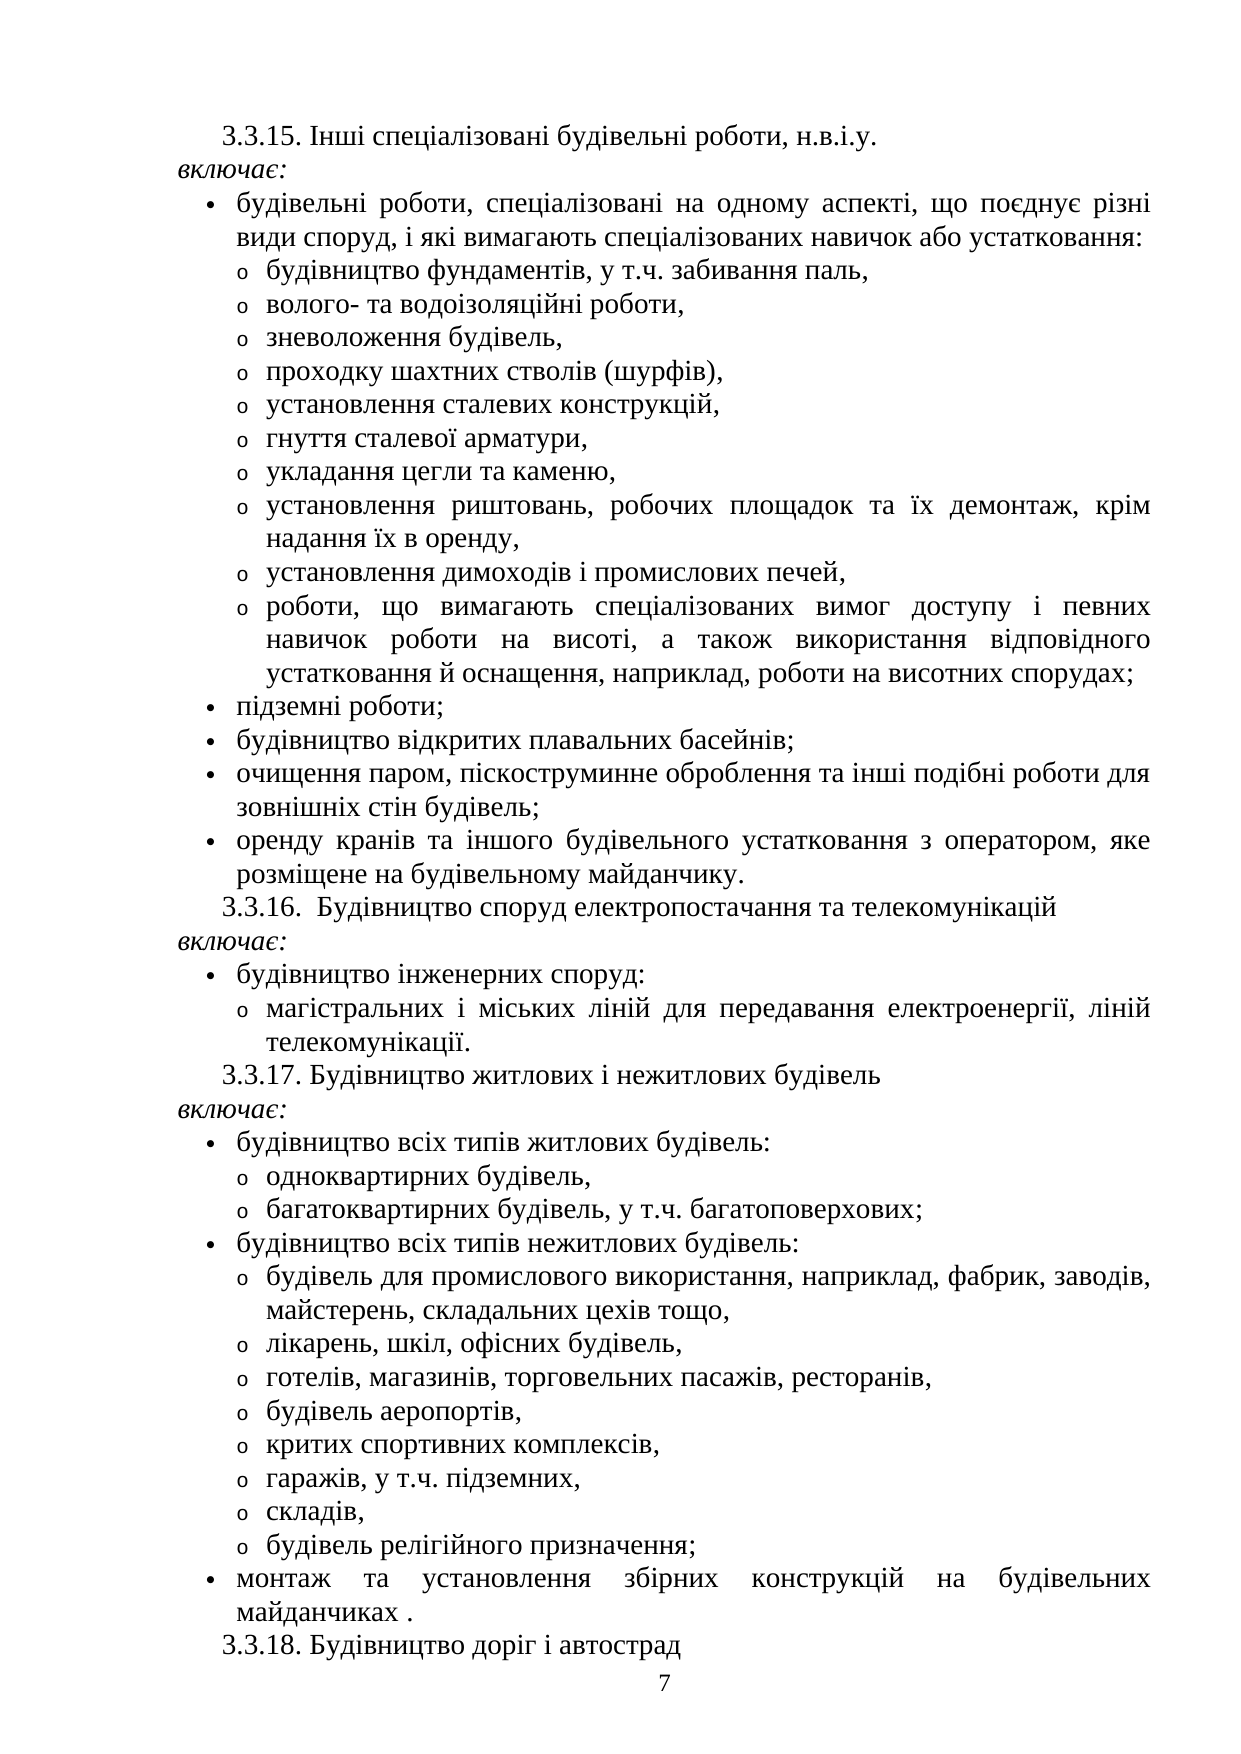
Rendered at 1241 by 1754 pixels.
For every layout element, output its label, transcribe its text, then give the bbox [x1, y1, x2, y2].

list магістральних і міських ліній для передавання електроенергії, ліній телекомунікації. [236, 990, 1152, 1057]
list очищення паром, піскоструминне оброблення та інші подібні роботи для зовнішніх стін будівель; [207, 755, 1152, 822]
list складів, [236, 1493, 1152, 1527]
text включає: [177, 152, 1152, 185]
list будівель для промислового використання, наприклад, фабрик, заводів, майстерень, складальних цехів тощо, [236, 1258, 1152, 1326]
text включає: [177, 1091, 1152, 1124]
list будівель релігійного призначення; [236, 1527, 1152, 1560]
list багатоквартирних будівель, у т.ч. багатоповерхових; [236, 1191, 1152, 1225]
text 3.3.18. Будівництво доріг і автострад [177, 1627, 1152, 1661]
list роботи, що вимагають спеціалізованих вимог доступу і певних навичок роботи на висоті, а також використання відповідного устатковання й оснащення, наприклад, роботи на висотних спорудах; [236, 588, 1152, 688]
list готелів, магазинів, торговельних пасажів, ресторанів, [236, 1359, 1152, 1393]
text 3.3.16. Будівництво споруд електропостачання та телекомунікацій [177, 889, 1152, 923]
list будівництво фундаментів, у т.ч. забивання паль, [236, 252, 1152, 286]
list установлення сталевих конструкцій, [236, 386, 1152, 420]
list укладання цегли та каменю, [236, 453, 1152, 487]
list будівництво всіх типів житлових будівель: [207, 1124, 1152, 1158]
list лікарень, шкіл, офісних будівель, [236, 1326, 1152, 1359]
list зневоложення будівель, [236, 319, 1152, 353]
text включає: [177, 923, 1152, 957]
list волого- та водоізоляційні роботи, [236, 286, 1152, 319]
list установлення риштовань, робочих площадок та їх демонтаж, крім надання їх в оренду, [236, 487, 1152, 554]
list підземні роботи; [207, 688, 1152, 722]
list будівництво всіх типів нежитлових будівель: [207, 1225, 1152, 1258]
list проходку шахтних стволів (шурфів), [236, 353, 1152, 386]
list монтаж та установлення збірних конструкцій на будівельних майданчиках . [207, 1560, 1152, 1627]
list установлення димоходів і промислових печей, [236, 554, 1152, 588]
list гнуття сталевої арматури, [236, 420, 1152, 453]
list будівель аеропортів, [236, 1393, 1152, 1426]
list оренду кранів та іншого будівельного устатковання з оператором, яке розміщене на будівельному майданчику. [207, 822, 1152, 889]
list будівництво інженерних споруд: [207, 957, 1152, 990]
list одноквартирних будівель, [236, 1158, 1152, 1191]
list гаражів, у т.ч. підземних, [236, 1460, 1152, 1493]
list будівельні роботи, спеціалізовані на одному аспекті, що поєднує різні види споруд, і які вимагають спеціалізованих навичок або устатковання: [207, 185, 1152, 252]
text 3.3.17. Будівництво житлових і нежитлових будівель [177, 1057, 1152, 1091]
list будівництво відкритих плавальних басейнів; [207, 722, 1152, 755]
list критих спортивних комплексів, [236, 1426, 1152, 1460]
text 3.3.15. Інші спеціалізовані будівельні роботи, н.в.і.у. [177, 118, 1152, 152]
